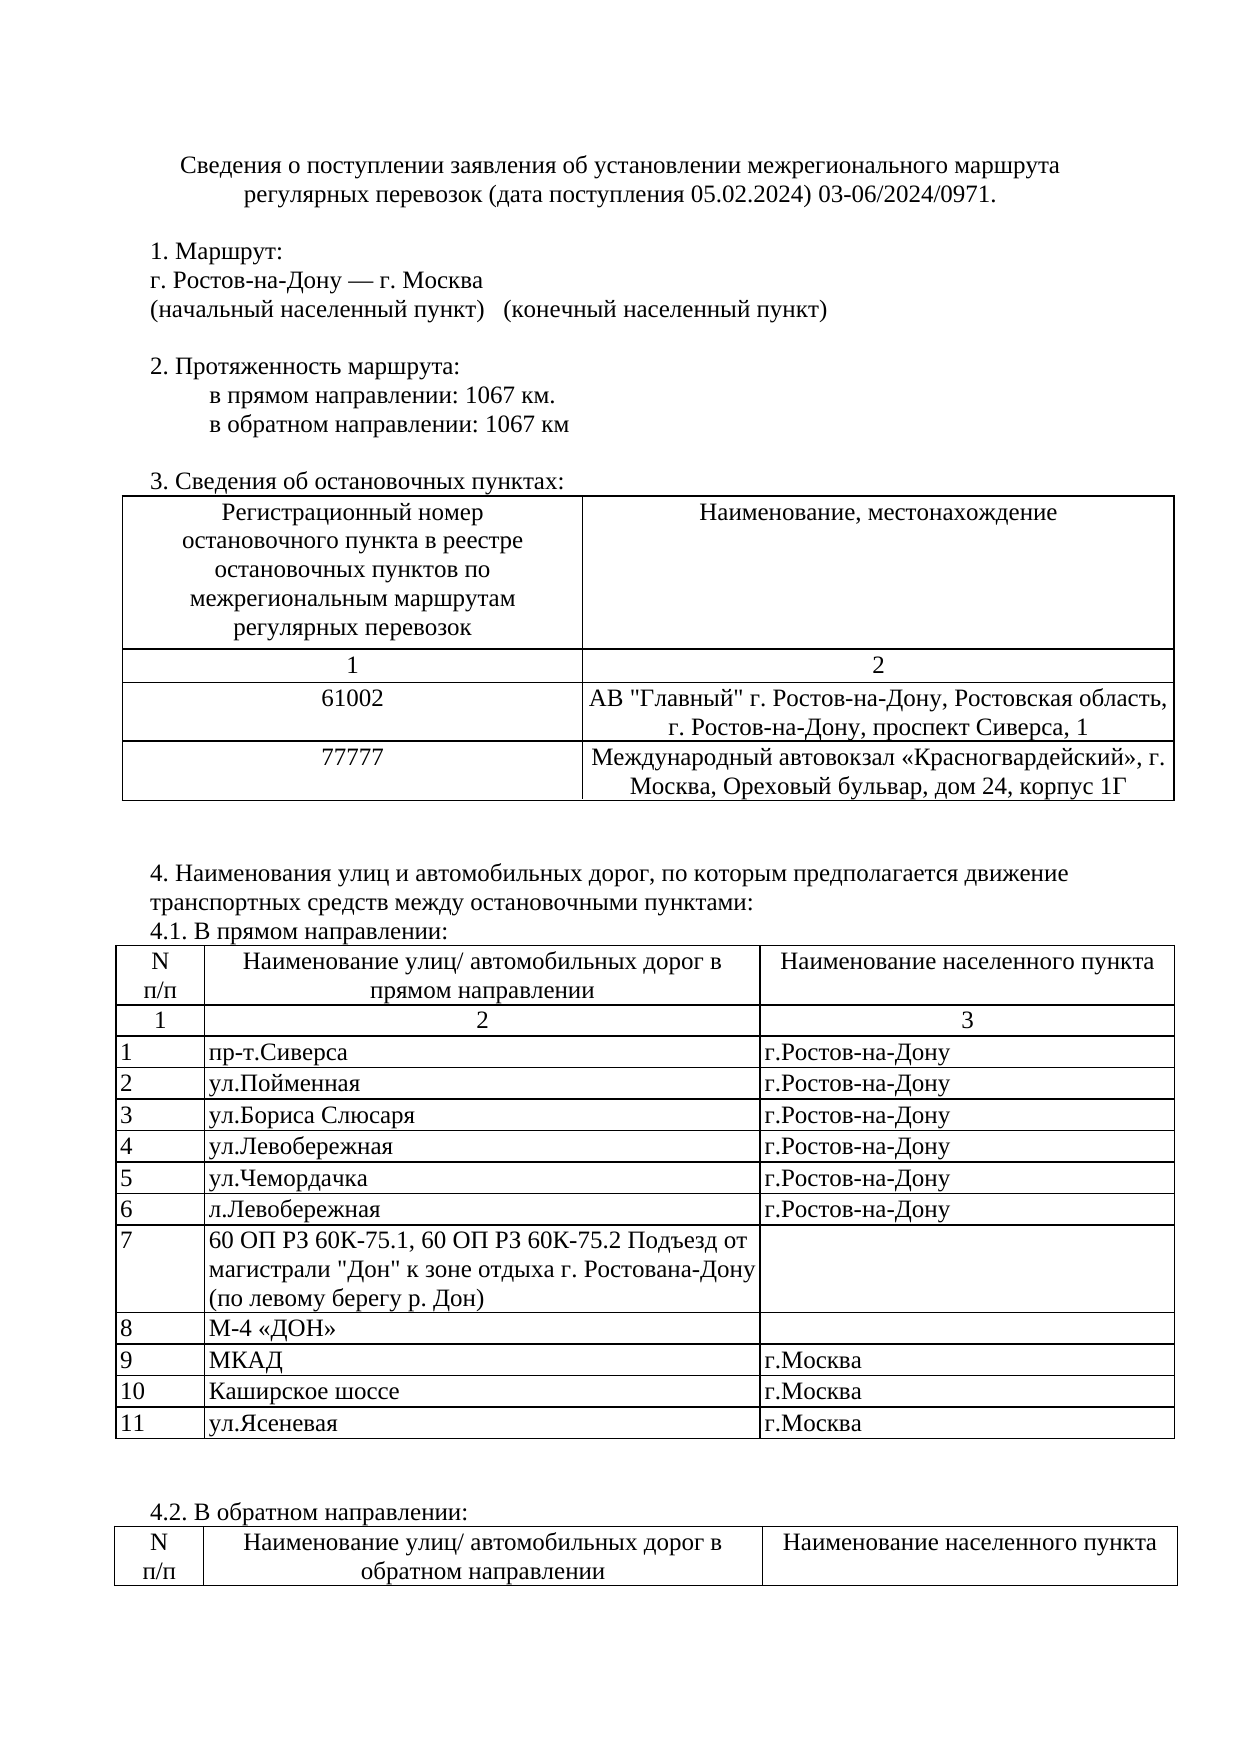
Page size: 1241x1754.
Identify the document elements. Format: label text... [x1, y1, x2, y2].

table_cell 1 [123, 650, 582, 681]
text 3. Сведения об остановочных пунктах: [150, 466, 1090, 495]
table_cell 5 [117, 1163, 204, 1193]
table_cell АВ "Главный" г. Ростов-на-Дону, Ростовская область, г. Ростов-на-Дону, проспект Сиверса, 1 [583, 683, 1173, 740]
table_cell ул.Пойменная [205, 1068, 759, 1098]
table_cell г.Москва [761, 1408, 1174, 1438]
text 2. Протяженность маршрута: [150, 351, 1090, 380]
table_header Наименование населенного пункта [763, 1527, 1177, 1584]
table_header Регистрационный номер остановочного пункта в реестре остановочных пунктов по межрегиональным маршрутам регулярных перевозок [123, 497, 582, 648]
table_header Наименование, местонахождение [583, 497, 1173, 648]
table_cell 10 [117, 1376, 204, 1406]
text 4.1. В прямом направлении: [150, 916, 1090, 945]
table_cell 1 [117, 1037, 204, 1067]
table_header N п/п [115, 1527, 203, 1584]
text Сведения о поступлении заявления об установлении межрегионального маршрута регулярных перевозок (дата поступления 05.02.2024) 03-06/2024/0971. [150, 150, 1090, 207]
table_cell ул.Чемордачка [205, 1163, 759, 1193]
table_cell г.Ростов-на-Дону [761, 1100, 1174, 1130]
table_cell г.Ростов-на-Дону [761, 1163, 1174, 1193]
table_cell ул.Левобережная [205, 1131, 759, 1161]
table_header N п/п [117, 946, 204, 1004]
text 4.2. В обратном направлении: [150, 1497, 1090, 1526]
table_cell 8 [117, 1313, 204, 1343]
table_cell МКАД [205, 1345, 759, 1375]
table_cell г.Ростов-на-Дону [761, 1068, 1174, 1098]
table_cell 3 [117, 1100, 204, 1130]
table_cell 61002 [123, 683, 582, 740]
text 4. Наименования улиц и автомобильных дорог, по которым предполагается движение транспортных средств между остановочными пунктами: [150, 858, 1090, 916]
table_cell М-4 «ДОН» [205, 1313, 759, 1343]
text в обратном направлении: 1067 км [150, 409, 1090, 437]
table_cell пр-т.Сиверса [205, 1037, 759, 1067]
table_cell ул.Ясеневая [205, 1408, 759, 1438]
table_cell 2 [583, 650, 1173, 681]
table_cell г.Москва [761, 1376, 1174, 1406]
table_cell г.Ростов-на-Дону [761, 1131, 1174, 1161]
table_cell 11 [117, 1408, 204, 1438]
text (начальный населенный пункт) (конечный населенный пункт) [150, 294, 1090, 322]
table_cell 7 [117, 1226, 204, 1312]
table_cell 6 [117, 1194, 204, 1224]
table_cell [761, 1226, 1174, 1312]
text в прямом направлении: 1067 км. [150, 380, 1090, 409]
table_cell 4 [117, 1131, 204, 1161]
table_cell 9 [117, 1345, 204, 1375]
table_cell л.Левобережная [205, 1194, 759, 1224]
table_cell ул.Бориса Слюсаря [205, 1100, 759, 1130]
table_header Наименование населенного пункта [761, 946, 1174, 1004]
table_cell 2 [117, 1068, 204, 1098]
table_cell Международный автовокзал «Красногвардейский», г. Москва, Ореховый бульвар, дом 24, корпус 1Г [583, 742, 1173, 799]
table_header Наименование улиц/ автомобильных дорог в прямом направлении [205, 946, 759, 1004]
table_header Наименование улиц/ автомобильных дорог в обратном направлении [204, 1527, 762, 1584]
text г. Ростов-на-Дону — г. Москва [150, 265, 1090, 294]
text 1. Маршрут: [150, 236, 1090, 265]
table_cell г.Москва [761, 1345, 1174, 1375]
table_cell 3 [761, 1006, 1174, 1035]
table_cell 77777 [123, 742, 582, 799]
table_cell 1 [117, 1006, 204, 1035]
table_cell [761, 1313, 1174, 1343]
table_cell 2 [205, 1006, 759, 1035]
table_cell г.Ростов-на-Дону [761, 1037, 1174, 1067]
table_cell 60 ОП РЗ 60К-75.1, 60 ОП РЗ 60К-75.2 Подъезд от магистрали "Дон" к зоне отдыха г. Ростована-Дону (по левому берегу р. Дон) [205, 1226, 759, 1312]
table_cell г.Ростов-на-Дону [761, 1194, 1174, 1224]
table_cell Каширское шоссе [205, 1376, 759, 1406]
